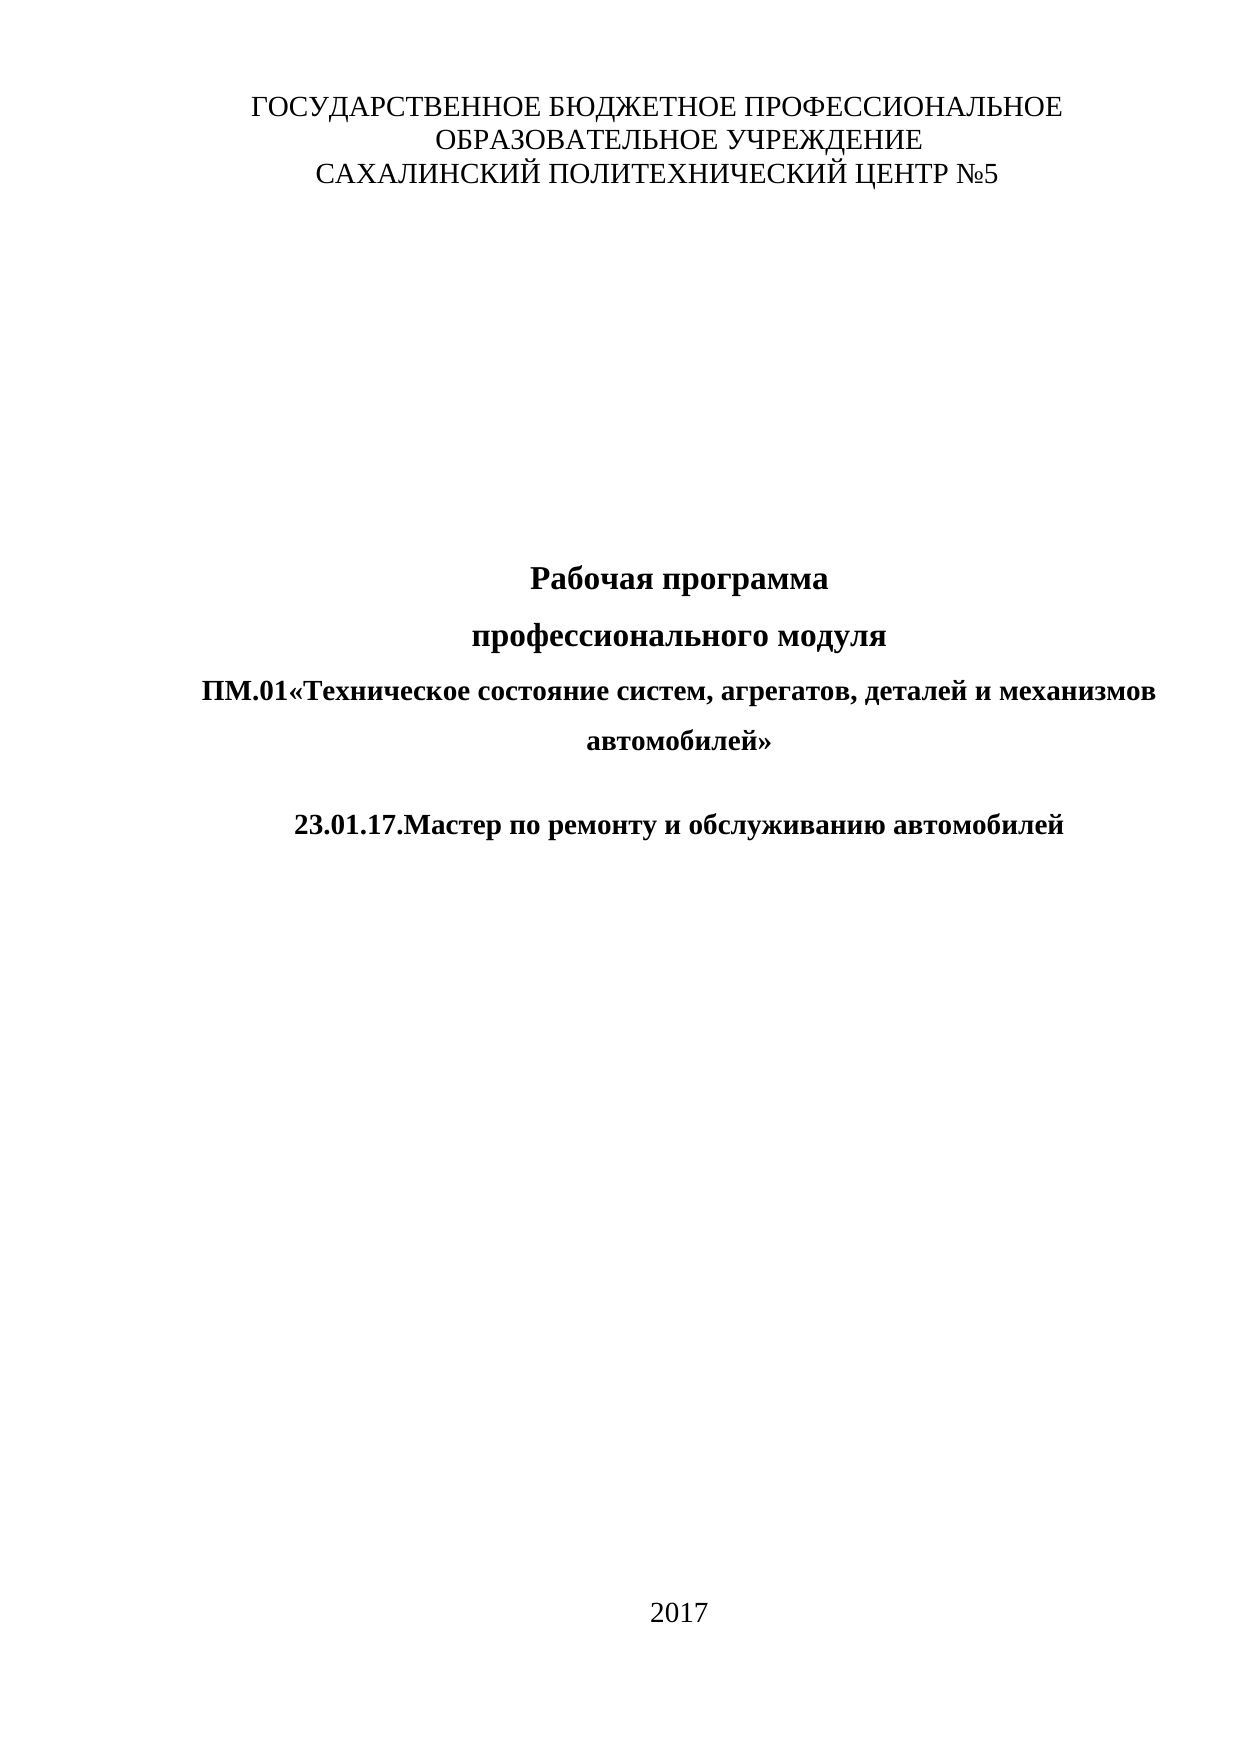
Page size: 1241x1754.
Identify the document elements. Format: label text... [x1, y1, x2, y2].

text 2017 [177, 1596, 1181, 1629]
text 23.01.17.Мастер по ремонту и обслуживанию автомобилей [177, 807, 1181, 841]
text ГОСУДАРСТВЕННОЕ БЮДЖЕТНОЕ ПРОФЕССИОНАЛЬНОЕ [133, 89, 1181, 122]
text Рабочая программа [177, 558, 1181, 597]
text САХАЛИНСКий ПОЛИТЕХНИЧЕСКИЙ ЦЕНТР №5 [133, 156, 1181, 189]
text ПМ.01«Техническое состояние систем, агрегатов, деталей и механизмов автомобилей» [177, 673, 1181, 757]
text профессионального модуля [177, 616, 1181, 654]
text ОБРАЗОВАТЕЛЬНОЕ УЧРЕЖДЕНИЕ [177, 122, 1181, 156]
